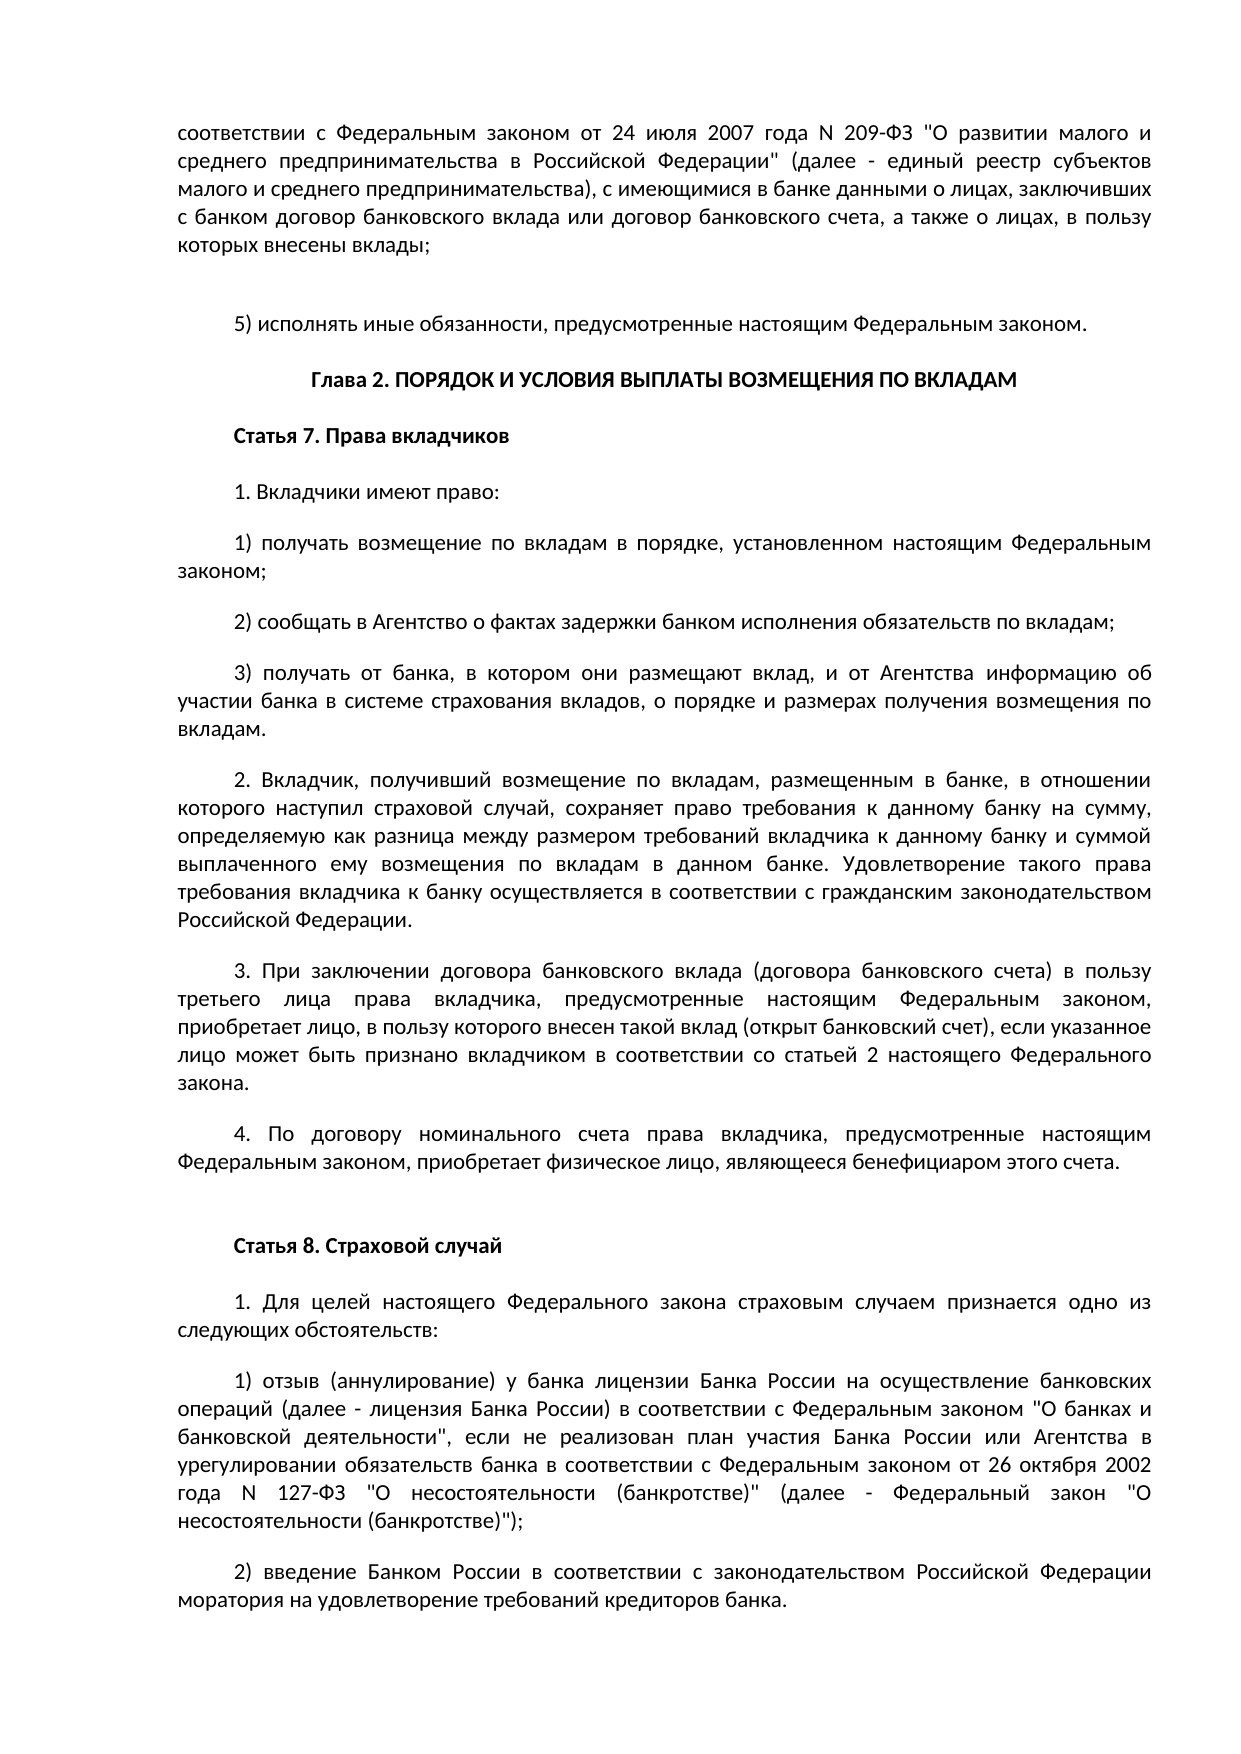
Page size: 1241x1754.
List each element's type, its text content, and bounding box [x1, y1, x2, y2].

text 5) исполнять иные обязанности, предусмотренные настоящим Федеральным законом. [177, 309, 1152, 337]
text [177, 118, 1152, 258]
text 4. По договору номинального счета права вкладчика, предусмотренные настоящим Федеральным законом, приобретает физическое лицо, являющееся бенефициаром этого счета. [177, 1119, 1152, 1175]
text 1) отзыв (аннулирование) у банка лицензии Банка России на осуществление банковских операций (далее - лицензия Банка России) в соответствии с Федеральным законом "О банках и банковской деятельности", если не реализован план участия Банка России или Агентства в урегулировании обязательств банка в соответствии с Федеральным законом от 26 октября 2002 года N 127-ФЗ "О несостоятельности (банкротстве)" (далее - Федеральный закон "О несостоятельности (банкротстве)"); [177, 1366, 1152, 1534]
title Статья 7. Права вкладчиков [177, 421, 1152, 449]
text 3) получать от банка, в котором они размещают вклад, и от Агентства информацию об участии банка в системе страхования вкладов, о порядке и размерах получения возмещения по вкладам. [177, 658, 1152, 742]
text 1. Для целей настоящего Федерального закона страховым случаем признается одно из следующих обстоятельств: [177, 1287, 1152, 1343]
text 2) сообщать в Агентство о фактах задержки банком исполнения обязательств по вкладам; [177, 607, 1152, 635]
text 2) введение Банком России в соответствии с законодательством Российской Федерации моратория на удовлетворение требований кредиторов банка. [177, 1557, 1152, 1613]
title Статья 8. Страховой случай [177, 1231, 1152, 1259]
text 2. Вкладчик, получивший возмещение по вкладам, размещенным в банке, в отношении которого наступил страховой случай, сохраняет право требования к данному банку на сумму, определяемую как разница между размером требований вкладчика к данному банку и суммой выплаченного ему возмещения по вкладам в данном банке. Удовлетворение такого права требования вкладчика к банку осуществляется в соответствии с гражданским законодательством Российской Федерации. [177, 765, 1152, 933]
title Глава 2. ПОРЯДОК И УСЛОВИЯ ВЫПЛАТЫ ВОЗМЕЩЕНИЯ ПО ВКЛАДАМ [177, 365, 1152, 393]
text 1) получать возмещение по вкладам в порядке, установленном настоящим Федеральным законом; [177, 528, 1152, 584]
text 1. Вкладчики имеют право: [177, 477, 1152, 505]
text 3. При заключении договора банковского вклада (договора банковского счета) в пользу третьего лица права вкладчика, предусмотренные настоящим Федеральным законом, приобретает лицо, в пользу которого внесен такой вклад (открыт банковский счет), если указанное лицо может быть признано вкладчиком в соответствии со статьей 2 настоящего Федерального закона. [177, 956, 1152, 1096]
